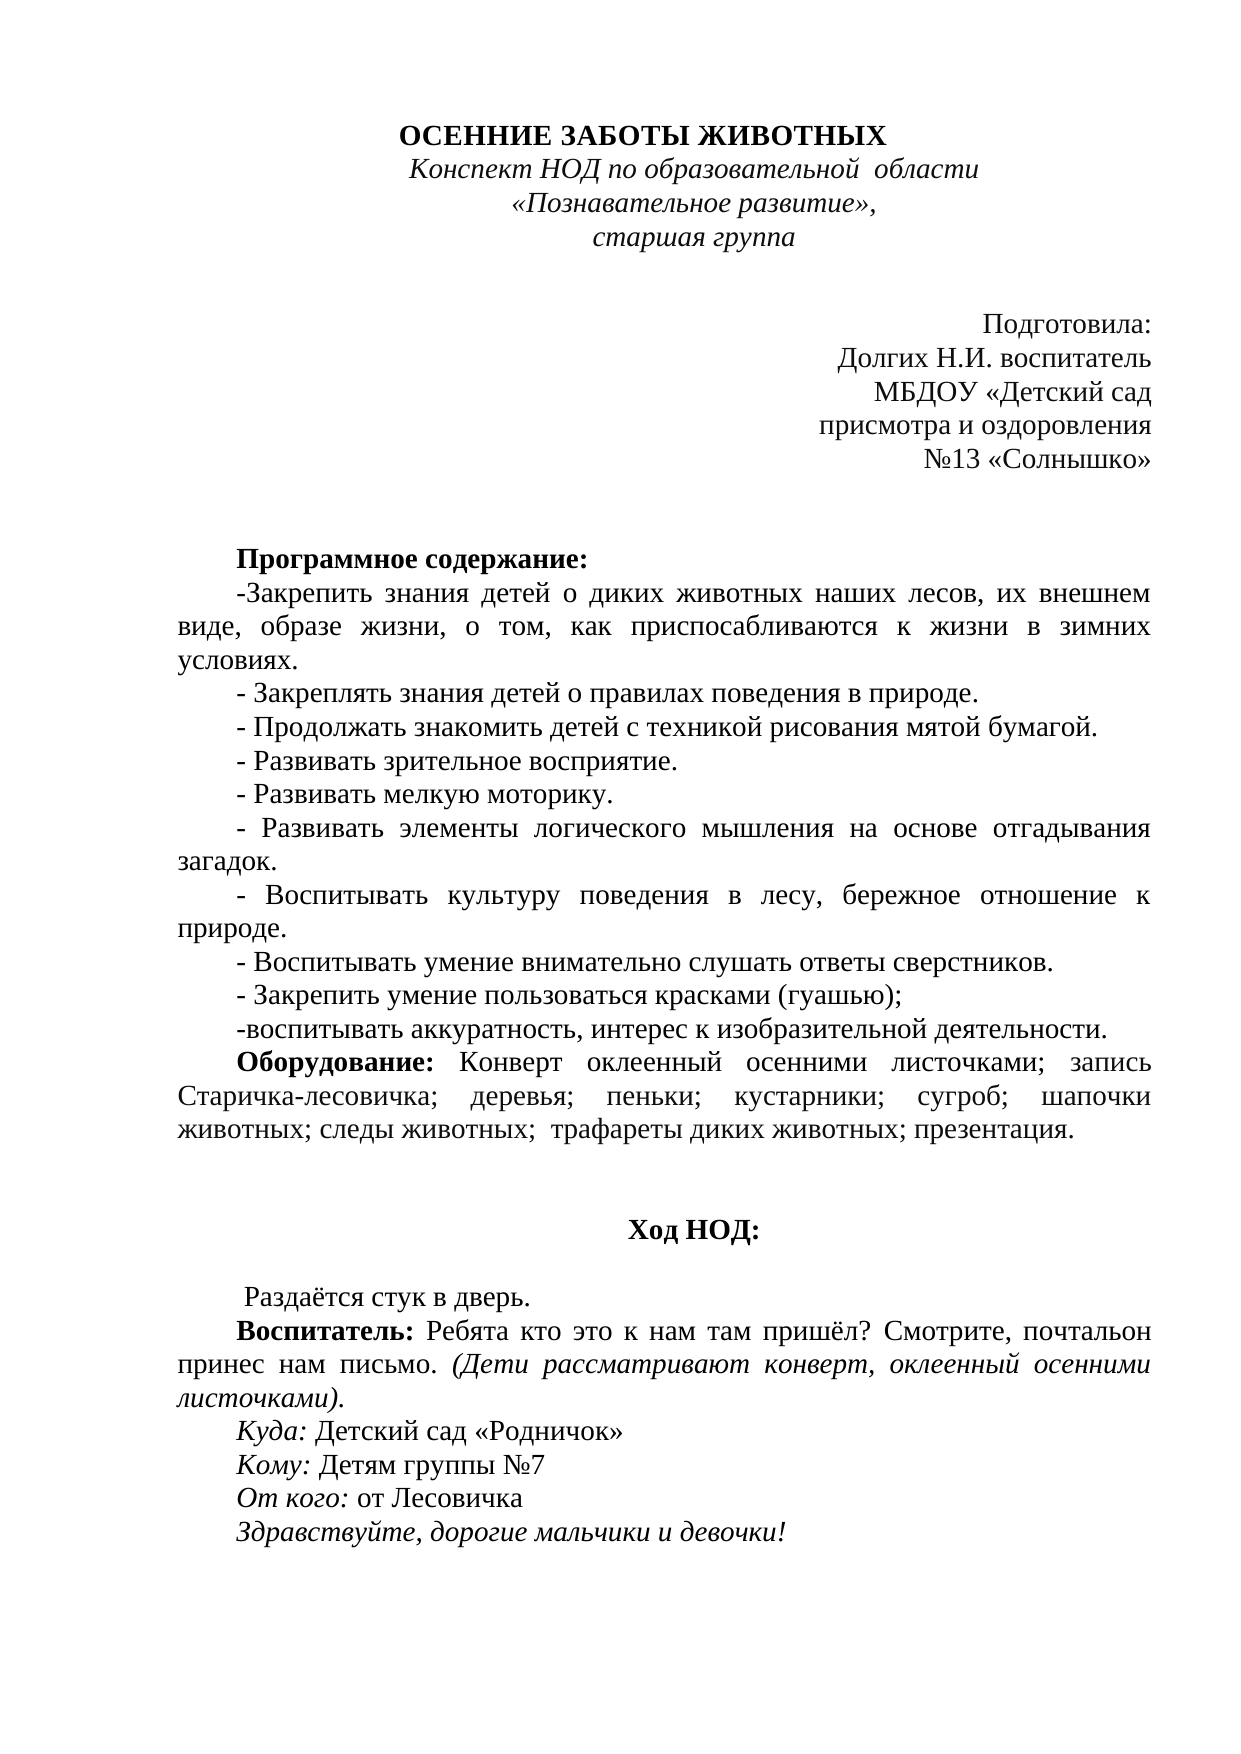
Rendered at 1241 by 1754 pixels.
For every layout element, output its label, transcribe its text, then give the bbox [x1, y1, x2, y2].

text «Познавательное развитие», [177, 185, 1152, 219]
text - Воспитывать культуру поведения в лесу, бережное отношение к природе. [177, 877, 1152, 944]
text -воспитывать аккуратность, интерес к изобразительной деятельности. [177, 1011, 1152, 1044]
text - Закрепить умение пользоваться красками (гуашью); [177, 977, 1152, 1011]
text - Воспитывать умение внимательно слушать ответы сверстников. [177, 944, 1152, 977]
text Здравствуйте, дорогие мальчики и девочки! [177, 1514, 1152, 1548]
text Оборудование: Конверт оклеенный осенними листочками; запись Старичка-лесовичка; деревья; пеньки; кустарники; сугроб; шапочки животных; следы животных; трафареты диких животных; презентация. [177, 1044, 1152, 1145]
text - Продолжать знакомить детей с техникой рисования мятой бумагой. [177, 709, 1152, 743]
text ОСЕННИЕ ЗАБОТЫ ЖИВОТНЫХ [325, 118, 1152, 152]
text - Развивать зрительное восприятие. [177, 743, 1152, 776]
text - Развивать элементы логического мышления на основе отгадывания загадок. [177, 810, 1152, 877]
text присмотра и оздоровления [177, 407, 1152, 441]
text Ход НОД: [177, 1212, 1152, 1246]
text Программное содержание: [177, 541, 1152, 575]
text старшая группа [177, 219, 1152, 252]
text Куда: Детский сад «Родничок» [177, 1413, 1152, 1447]
text -Закрепить знания детей о диких животных наших лесов, их внешнем виде, образе жизни, о том, как приспосабливаются к жизни в зимних условиях. [177, 575, 1152, 676]
text №13 «Солнышко» [177, 441, 1152, 474]
text - Развивать мелкую моторику. [177, 776, 1152, 810]
text Долгих Н.И. воспитатель [177, 340, 1152, 374]
text Воспитатель: Ребята кто это к нам там пришёл? Смотрите, почтальон принес нам письмо. (Дети рассматривают конверт, оклеенный осенними листочками). [177, 1313, 1152, 1413]
text - Закреплять знания детей о правилах поведения в природе. [177, 676, 1152, 709]
text Конспект НОД по образовательной области [177, 152, 1152, 185]
text От кого: от Лесовичка [177, 1481, 1152, 1514]
text МБДОУ «Детский сад [177, 374, 1152, 407]
text Подготовила: [177, 307, 1152, 340]
text Кому: Детям группы №7 [177, 1447, 1152, 1481]
text Раздаётся стук в дверь. [177, 1279, 1152, 1313]
